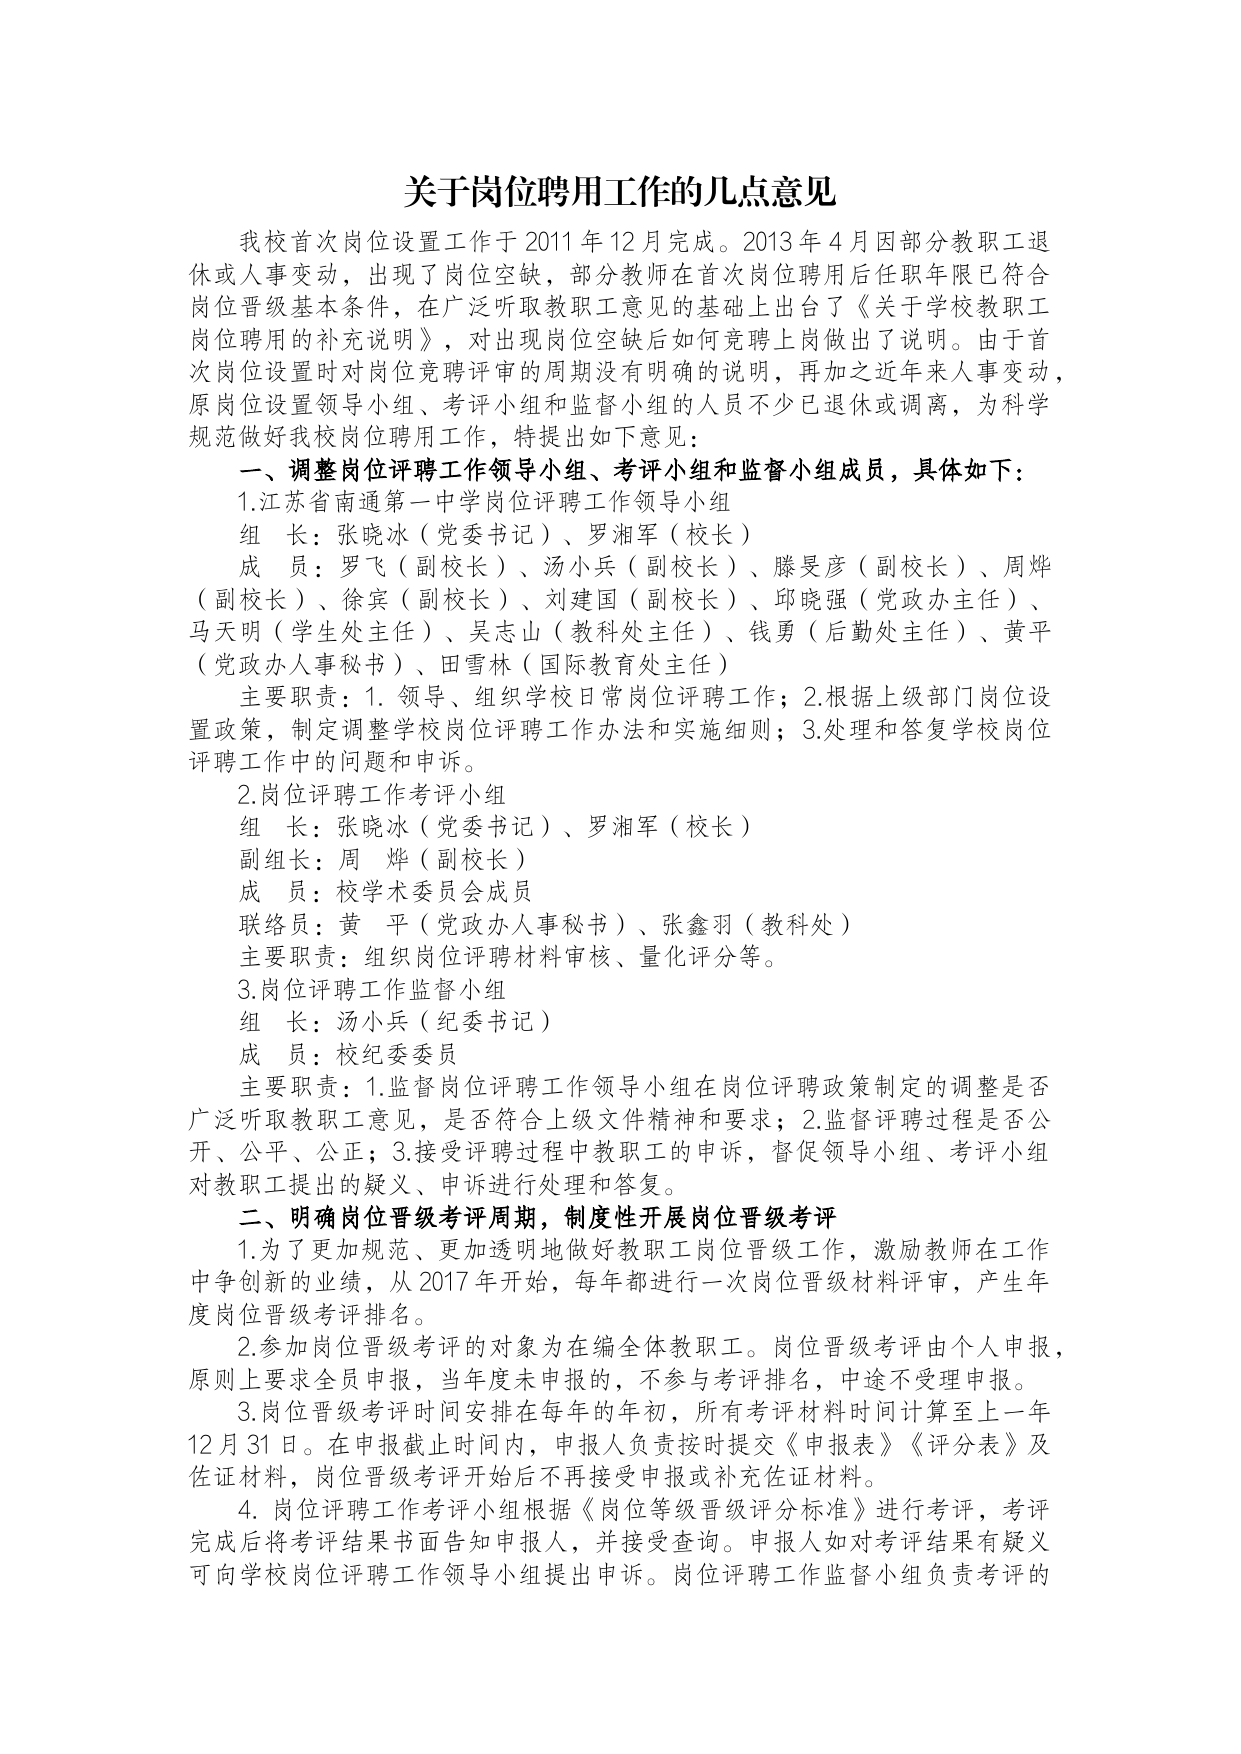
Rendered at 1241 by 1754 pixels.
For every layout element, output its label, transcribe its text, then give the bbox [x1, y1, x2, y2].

text 一、调整岗位评聘工作领导小组、考评小组和监督小组成员，具体如下： [187, 454, 1053, 487]
text 2.参加岗位晋级考评的对象为在编全体教职工。岗位晋级考评由个人申报，原则上要求全员申报，当年度未申报的，不参与考评排名，中途不受理申报。 [187, 1332, 1053, 1397]
text 联络员：黄 平（党政办人事秘书）、张鑫羽（教科处） [187, 909, 1053, 942]
text 二、明确岗位晋级考评周期，制度性开展岗位晋级考评 [187, 1202, 1053, 1234]
text 主要职责：组织岗位评聘材料审核、量化评分等。 [187, 942, 1053, 974]
text 2.岗位评聘工作考评小组 [187, 779, 1053, 812]
text 组 长：汤小兵（纪委书记） [187, 1007, 1053, 1039]
text 成 员：罗飞（副校长）、汤小兵（副校长）、滕旻彦（副校长）、周烨（副校长）、徐宾（副校长）、刘建国（副校长）、邱晓强（党政办主任）、马天明（学生处主任）、吴志山（教科处主任）、钱勇（后勤处主任）、黄平（党政办人事秘书）、田雪林（国际教育处主任） [187, 552, 1053, 682]
text 成 员：校学术委员会成员 [187, 877, 1053, 909]
text 1.江苏省南通第一中学岗位评聘工作领导小组 [187, 487, 1053, 519]
text 组 长：张晓冰（党委书记）、罗湘军（校长） [187, 519, 1053, 552]
text 副组长：周 烨（副校长） [187, 844, 1053, 877]
text 3.岗位评聘工作监督小组 [187, 974, 1053, 1007]
text 主要职责：1. 领导、组织学校日常岗位评聘工作；2.根据上级部门岗位设置政策，制定调整学校岗位评聘工作办法和实施细则；3.处理和答复学校岗位评聘工作中的问题和申诉。 [187, 682, 1053, 779]
text 1.为了更加规范、更加透明地做好教职工岗位晋级工作，激励教师在工作中争创新的业绩，从2017年开始，每年都进行一次岗位晋级材料评审，产生年度岗位晋级考评排名。 [187, 1234, 1053, 1332]
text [187, 1494, 1053, 1592]
text 我校首次岗位设置工作于2011年12月完成。2013年4月因部分教职工退休或人事变动，出现了岗位空缺，部分教师在首次岗位聘用后任职年限已符合岗位晋级基本条件，在广泛听取教职工意见的基础上出台了《关于学校教职工岗位聘用的补充说明》，对出现岗位空缺后如何竞聘上岗做出了说明。由于首次岗位设置时对岗位竞聘评审的周期没有明确的说明，再加之近年来人事变动，原岗位设置领导小组、考评小组和监督小组的人员不少已退休或调离，为科学规范做好我校岗位聘用工作，特提出如下意见： [187, 227, 1053, 454]
text 主要职责：1.监督岗位评聘工作领导小组在岗位评聘政策制定的调整是否广泛听取教职工意见，是否符合上级文件精神和要求；2.监督评聘过程是否公开、公平、公正；3.接受评聘过程中教职工的申诉，督促领导小组、考评小组对教职工提出的疑义、申诉进行处理和答复。 [187, 1072, 1053, 1202]
text 3.岗位晋级考评时间安排在每年的年初，所有考评材料时间计算至上一年12月31日。在申报截止时间内，申报人负责按时提交《申报表》《评分表》及佐证材料，岗位晋级考评开始后不再接受申报或补充佐证材料。 [187, 1397, 1053, 1494]
text 关于岗位聘用工作的几点意见 [187, 162, 1053, 227]
text 成 员：校纪委委员 [187, 1039, 1053, 1072]
text 组 长：张晓冰（党委书记）、罗湘军（校长） [187, 812, 1053, 844]
